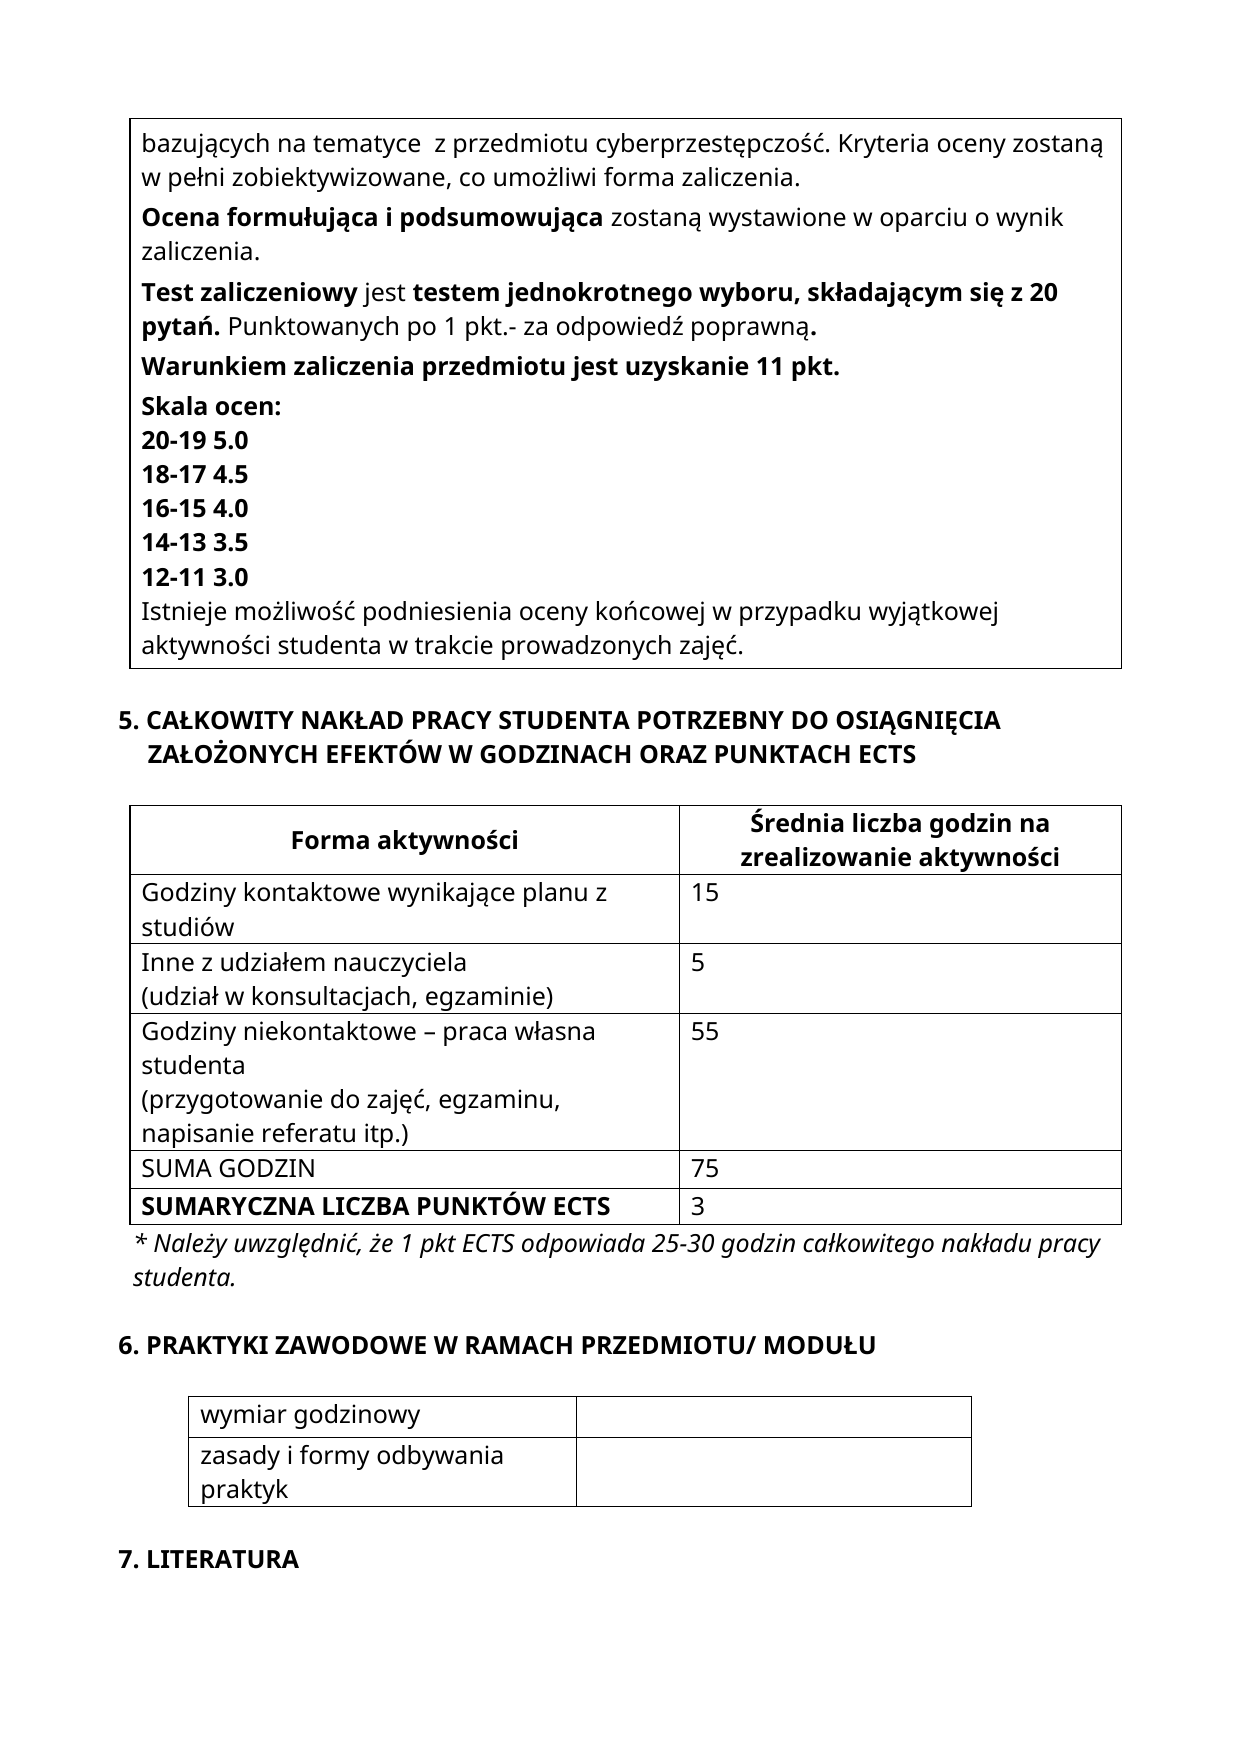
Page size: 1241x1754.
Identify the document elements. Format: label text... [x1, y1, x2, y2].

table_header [131, 119, 1121, 668]
table_cell [577, 1438, 971, 1506]
table_cell 75 [680, 1151, 1121, 1188]
text 6. PRAKTYKI ZAWODOWE W RAMACH PRZEDMIOTU/ MODUŁU [118, 1327, 1122, 1362]
table_cell Godziny niekontaktowe – praca własna studenta (przygotowanie do zajęć, egzaminu, napisanie referatu itp.) [131, 1014, 679, 1150]
text 5. CAŁKOWITY NAKŁAD PRACY STUDENTA POTRZEBNY DO OSIĄGNIĘCIA ZAŁOŻONYCH EFEKTÓW W GODZINACH ORAZ PUNKTACH ECTS [118, 703, 1122, 771]
table_cell 5 [680, 944, 1121, 1012]
table_header Forma aktywności [131, 806, 679, 874]
text 7. LITERATURA [118, 1541, 1122, 1575]
table_header wymiar godzinowy [189, 1397, 576, 1437]
table_cell SUMA GODZIN [131, 1151, 679, 1188]
table_cell 55 [680, 1014, 1121, 1150]
text * Należy uwzględnić, że 1 pkt ECTS odpowiada 25-30 godzin całkowitego nakładu pracy studenta. [133, 1225, 1122, 1293]
table_cell SUMARYCZNA LICZBA PUNKTÓW ECTS [131, 1189, 679, 1224]
table_cell 3 [680, 1189, 1121, 1224]
table_header [577, 1397, 971, 1437]
table_cell Inne z udziałem nauczyciela (udział w konsultacjach, egzaminie) [131, 944, 679, 1012]
table_cell 15 [680, 875, 1121, 943]
table_header Średnia liczba godzin na zrealizowanie aktywności [680, 806, 1121, 874]
table_cell Godziny kontaktowe wynikające planu z studiów [131, 875, 679, 943]
table_cell zasady i formy odbywania praktyk [189, 1438, 576, 1506]
